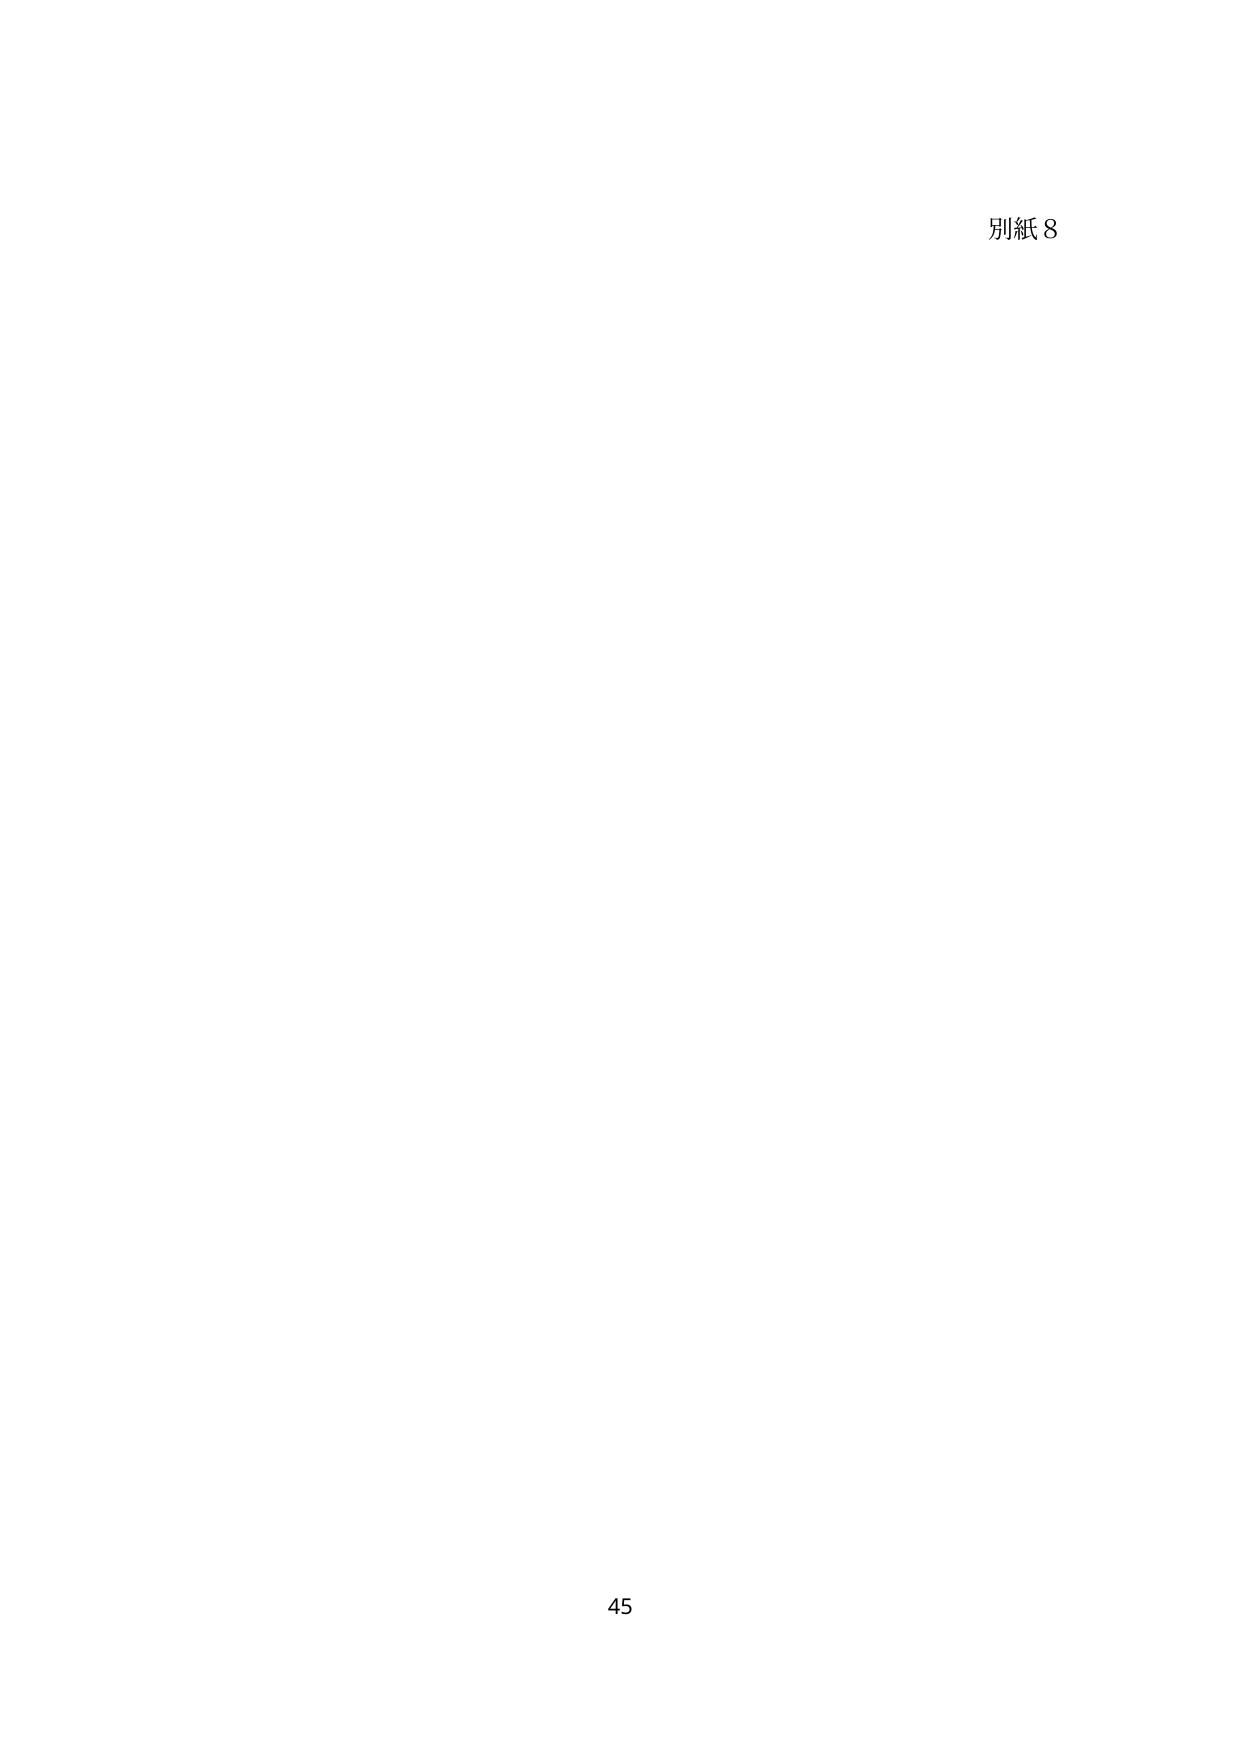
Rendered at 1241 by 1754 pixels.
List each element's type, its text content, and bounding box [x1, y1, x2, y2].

text 別紙８ [177, 194, 1063, 262]
